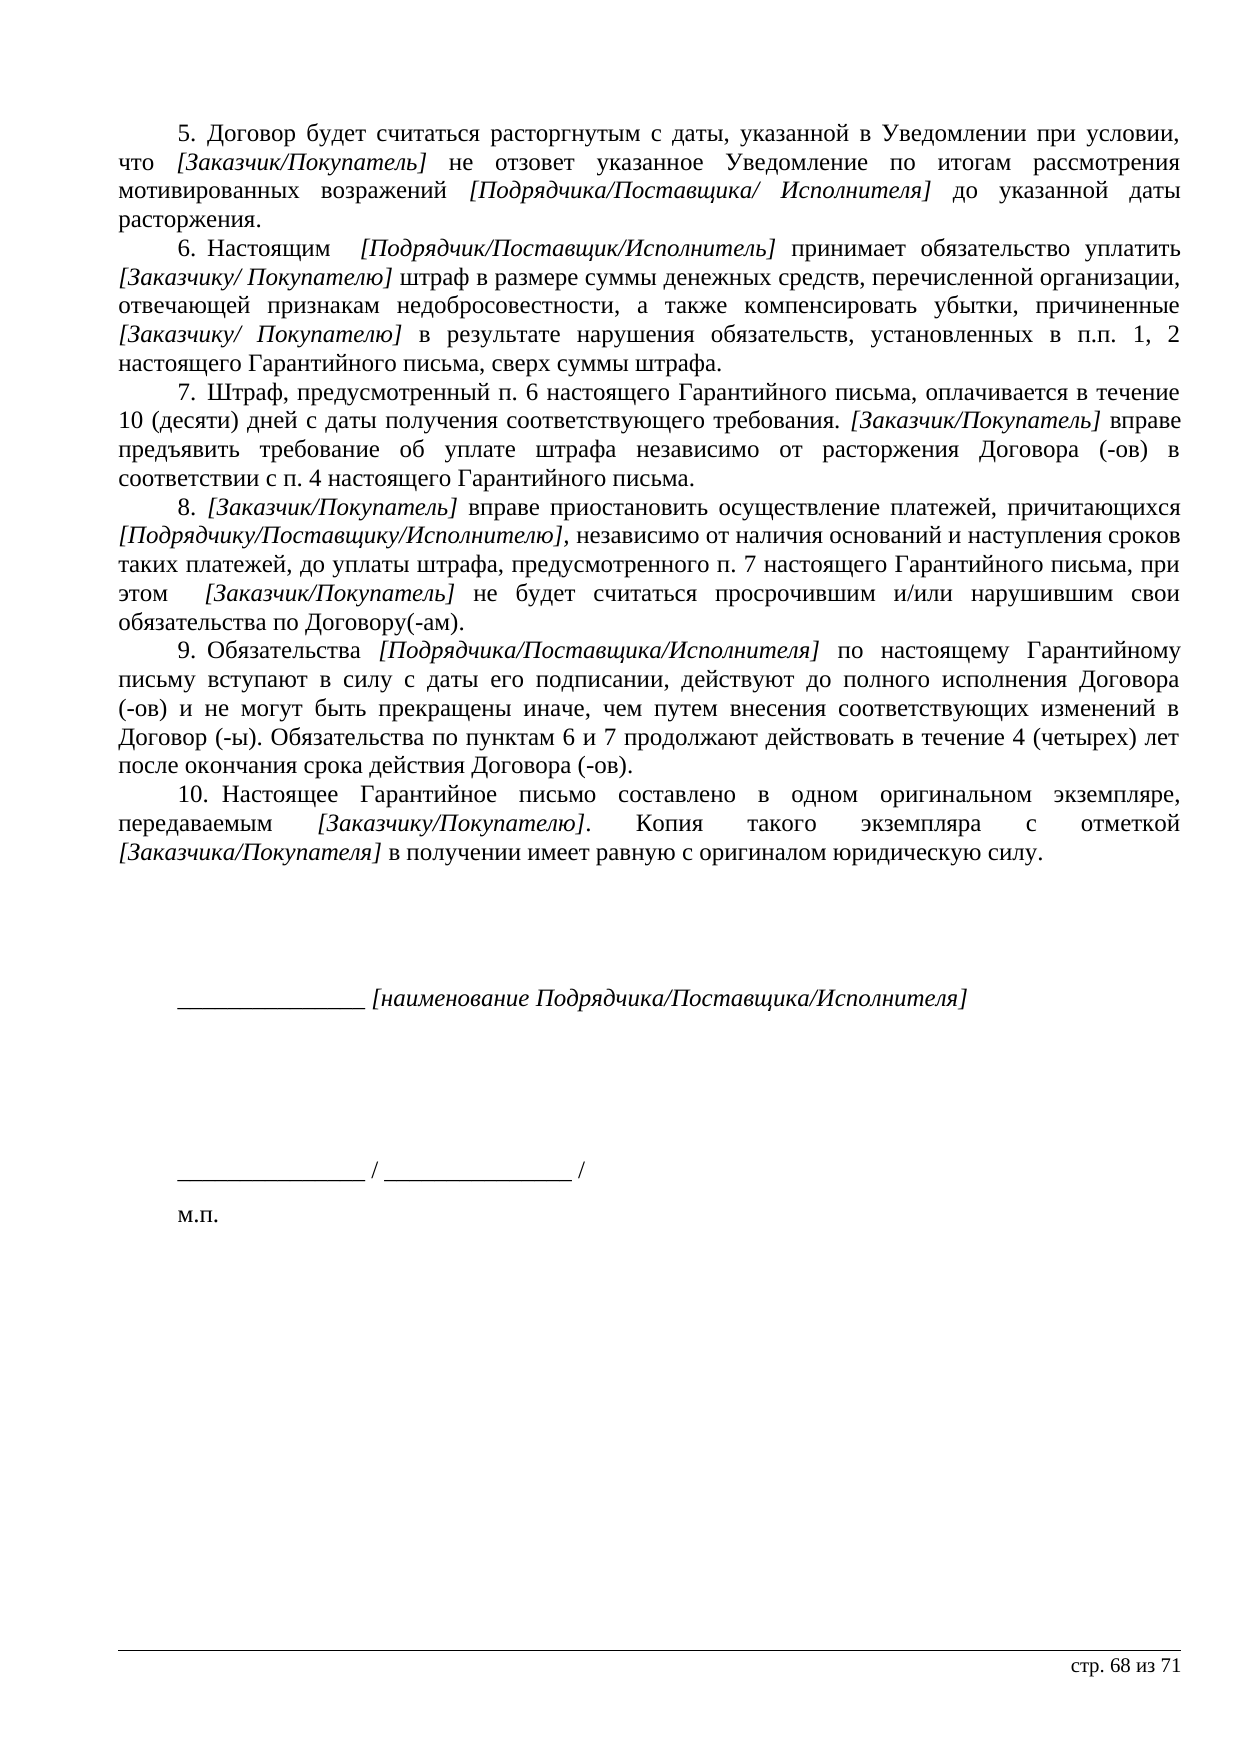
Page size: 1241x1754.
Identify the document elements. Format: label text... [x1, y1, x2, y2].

list Настоящим [Подрядчик/Поставщик/Исполнитель] принимает обязательство уплатить [Заказчику/ Покупателю] штраф в размере суммы денежных средств, перечисленной организации, отвечающей признакам недобросовестности, а также компенсировать убытки, причиненные [Заказчику/ Покупателю] в результате нарушения обязательств, установленных в п.п. 1, 2 настоящего Гарантийного письма, сверх суммы штрафа. [118, 233, 1181, 377]
text _______________ / _______________ / [118, 1156, 1181, 1184]
list Настоящее Гарантийное письмо составлено в одном оригинальном экземпляре, передаваемым [Заказчику/Покупателю]. Копия такого экземпляра с отметкой [Заказчика/Покупателя] в получении имеет равную с оригиналом юридическую силу. [118, 779, 1181, 866]
text _______________ [наименование Подрядчика/Поставщика/Исполнителя] [118, 983, 1181, 1012]
list Обязательства [Подрядчика/Поставщика/Исполнителя] по настоящему Гарантийному письму вступают в силу с даты его подписании, действуют до полного исполнения Договора (-ов) и не могут быть прекращены иначе, чем путем внесения соответствующих изменений в Договор (-ы). Обязательства по пунктам 6 и 7 продолжают действовать в течение 4 (четырех) лет после окончания срока действия Договора (-ов). [118, 636, 1181, 779]
list Договор будет считаться расторгнутым с даты, указанной в Уведомлении при условии, что [Заказчик/Покупатель] не отзовет указанное Уведомление по итогам рассмотрения мотивированных возражений [Подрядчика/Поставщика/ Исполнителя] до указанной даты расторжения. [118, 118, 1181, 233]
list [Заказчик/Покупатель] вправе приостановить осуществление платежей, причитающихся [Подрядчику/Поставщику/Исполнителю], независимо от наличия оснований и наступления сроков таких платежей, до уплаты штрафа, предусмотренного п. 7 настоящего Гарантийного письма, при этом [Заказчик/Покупатель] не будет считаться просрочившим и/или нарушившим свои обязательства по Договору(-ам). [118, 492, 1181, 636]
list Штраф, предусмотренный п. 6 настоящего Гарантийного письма, оплачивается в течение 10 (десяти) дней с даты получения соответствующего требования. [Заказчик/Покупатель] вправе предъявить требование об уплате штрафа независимо от расторжения Договора (-ов) в соответствии с п. 4 настоящего Гарантийного письма. [118, 377, 1181, 492]
text м.п. [118, 1199, 1181, 1227]
